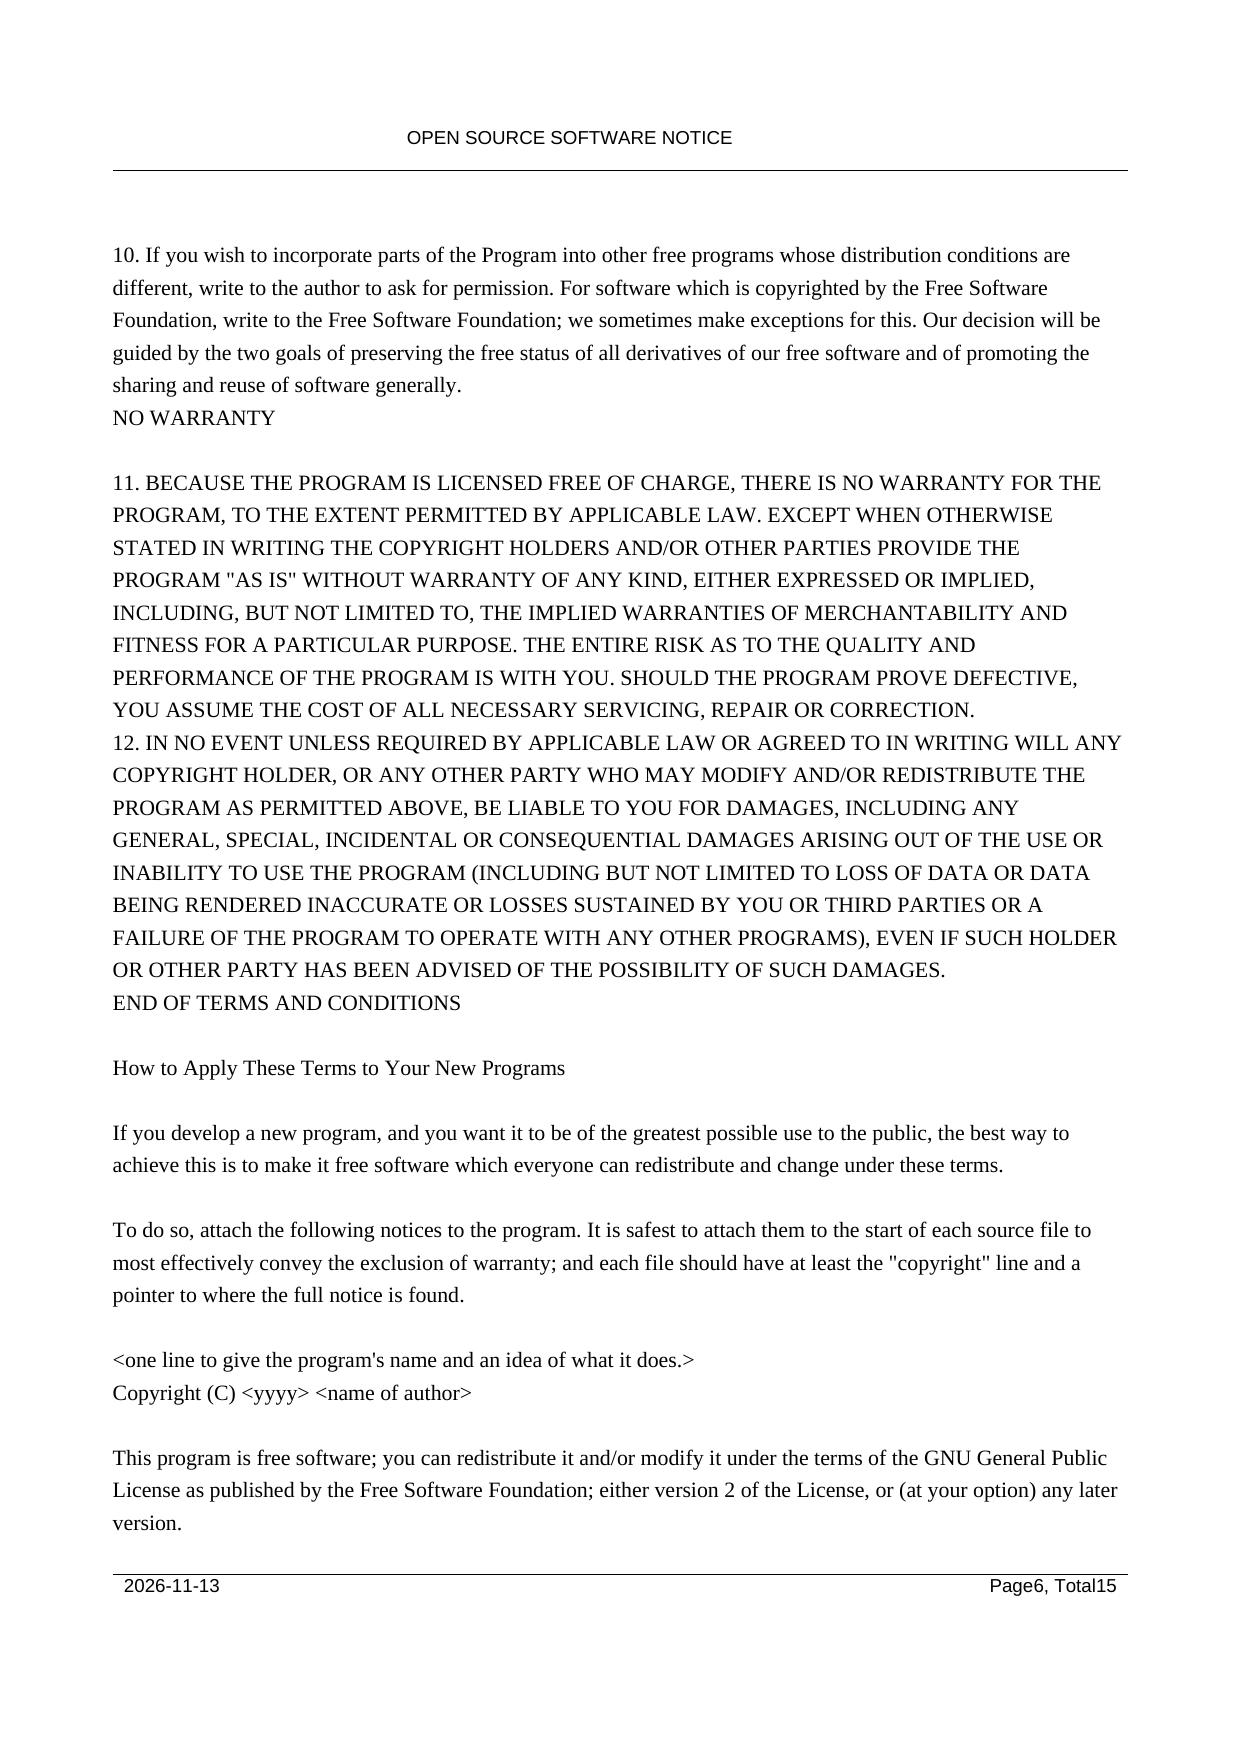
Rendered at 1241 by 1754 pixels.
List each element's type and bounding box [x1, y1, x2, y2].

text [112, 206, 1128, 1539]
